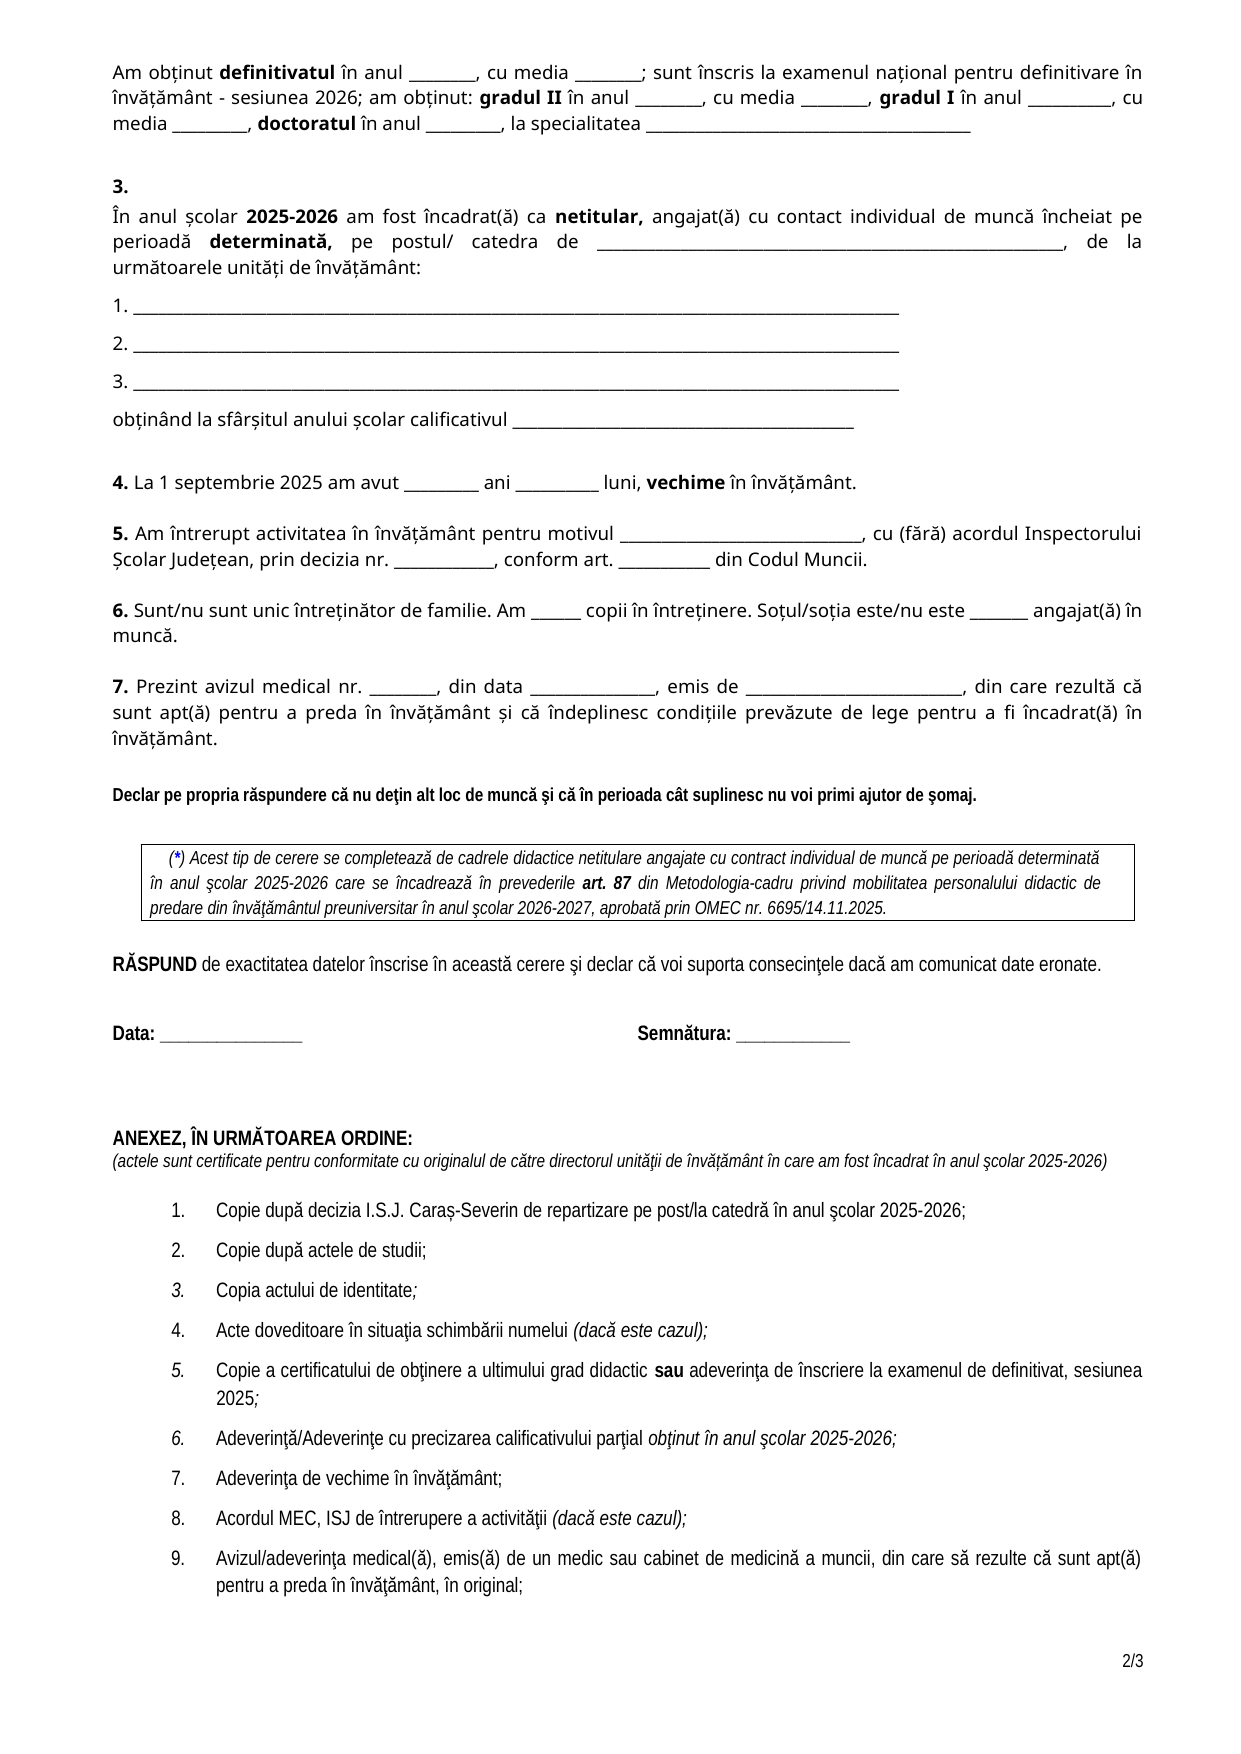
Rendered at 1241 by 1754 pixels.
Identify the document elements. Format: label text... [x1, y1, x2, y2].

list Copie după actele de studii; [171, 1238, 1143, 1262]
text 6. Sunt/nu sunt unic întreţinător de familie. Am ______ copii în întreţinere. Soţul/soţia este/nu este _______ angajat(ă) în muncă. [112, 597, 1143, 648]
text 3. [112, 174, 1143, 199]
list Avizul/adeverinţa medical(ă), emis(ă) de un medic sau cabinet de medicină a muncii, din care să rezulte că sunt apt(ă) pentru a preda în învăţământ, în original; [171, 1546, 1143, 1597]
list Adeverinţă/Adeverinţe cu precizarea calificativului parţial obţinut în anul şcolar 2025-2026; [171, 1426, 1143, 1450]
text 7. Prezint avizul medical nr. ________, din data _______________, emis de __________________________, din care rezultă că sunt apt(ă) pentru a preda în învăţământ şi că îndeplinesc condiţiile prevăzute de lege pentru a fi încadrat(ă) în învăţământ. [112, 674, 1143, 750]
list Copie după decizia I.S.J. Caraș-Severin de repartizare pe post/la catedră în anul şcolar 2025-2026; [171, 1198, 1143, 1222]
text 4. La 1 septembrie 2025 am avut _________ ani __________ luni, vechime în învăţământ. [112, 469, 1143, 495]
text 5. Am întrerupt activitatea în învăţământ pentru motivul _____________________________, cu (fără) acordul Inspectorului Şcolar Judeţean, prin decizia nr. ____________, conform art. ___________ din Codul Muncii. [112, 521, 1143, 572]
list Adeverinţa de vechime în învăţământ; [171, 1466, 1143, 1490]
text Data: _______________ Semnătura: ____________ [112, 1021, 1143, 1045]
list Acte doveditoare în situaţia schimbării numelui (dacă este cazul); [171, 1318, 1143, 1342]
text (*) Acest tip de cerere se completează de cadrele didactice netitulare angajate cu contract individual de muncă pe perioadă determinată în anul şcolar 2025-2026 care se încadrează în prevederile art. 87 din Metodologia-cadru privind mobilitatea personalului didactic de predare din învăţământul preuniversitar în anul şcolar 2026-2027, aprobată prin OMEC nr. 6695/14.11.2025. [142, 845, 1134, 920]
list Acordul MEC, ISJ de întrerupere a activităţii (dacă este cazul); [171, 1506, 1143, 1530]
list Copie a certificatului de obţinere a ultimului grad didactic sau adeverinţa de înscriere la examenul de definitivat, sesiunea 2025; [171, 1358, 1143, 1410]
text (actele sunt certificate pentru conformitate cu originalul de către directorul unităţii de învățământ în care am fost încadrat în anul şcolar 2025-2026) [112, 1150, 1143, 1171]
text 1. ____________________________________________________________________________________________ [112, 292, 1143, 317]
list Copia actului de identitate; [171, 1278, 1143, 1302]
text 2. ____________________________________________________________________________________________ [112, 330, 1143, 356]
text RĂSPUND de exactitatea datelor înscrise în această cerere şi declar că voi suporta consecinţele dacă am comunicat date eronate. [112, 952, 1143, 976]
text ANEXEZ, ÎN URMĂTOAREA ORDINE: [112, 1126, 1143, 1150]
text Am obţinut definitivatul în anul ________, cu media ________; sunt înscris la examenul naţional pentru definitivare în învăţământ - sesiunea 2026; am obţinut: gradul II în anul ________, cu media ________, gradul I în anul __________, cu media _________, doctoratul în anul _________, la specialitatea _______________________________________ [112, 59, 1143, 136]
text În anul şcolar 2025-2026 am fost încadrat(ă) ca netitular, angajat(ă) cu contact individual de muncă încheiat pe perioadă determinată, pe postul/ catedra de ________________________________________________________, de la următoarele unităţi de învăţământ: [112, 203, 1143, 279]
text 3. ____________________________________________________________________________________________ [112, 368, 1143, 393]
text obţinând la sfârşitul anului şcolar calificativul _________________________________________ [112, 406, 1143, 432]
text Declar pe propria răspundere că nu deţin alt loc de muncă şi că în perioada cât suplinesc nu voi primi ajutor de şomaj. [112, 784, 1143, 806]
